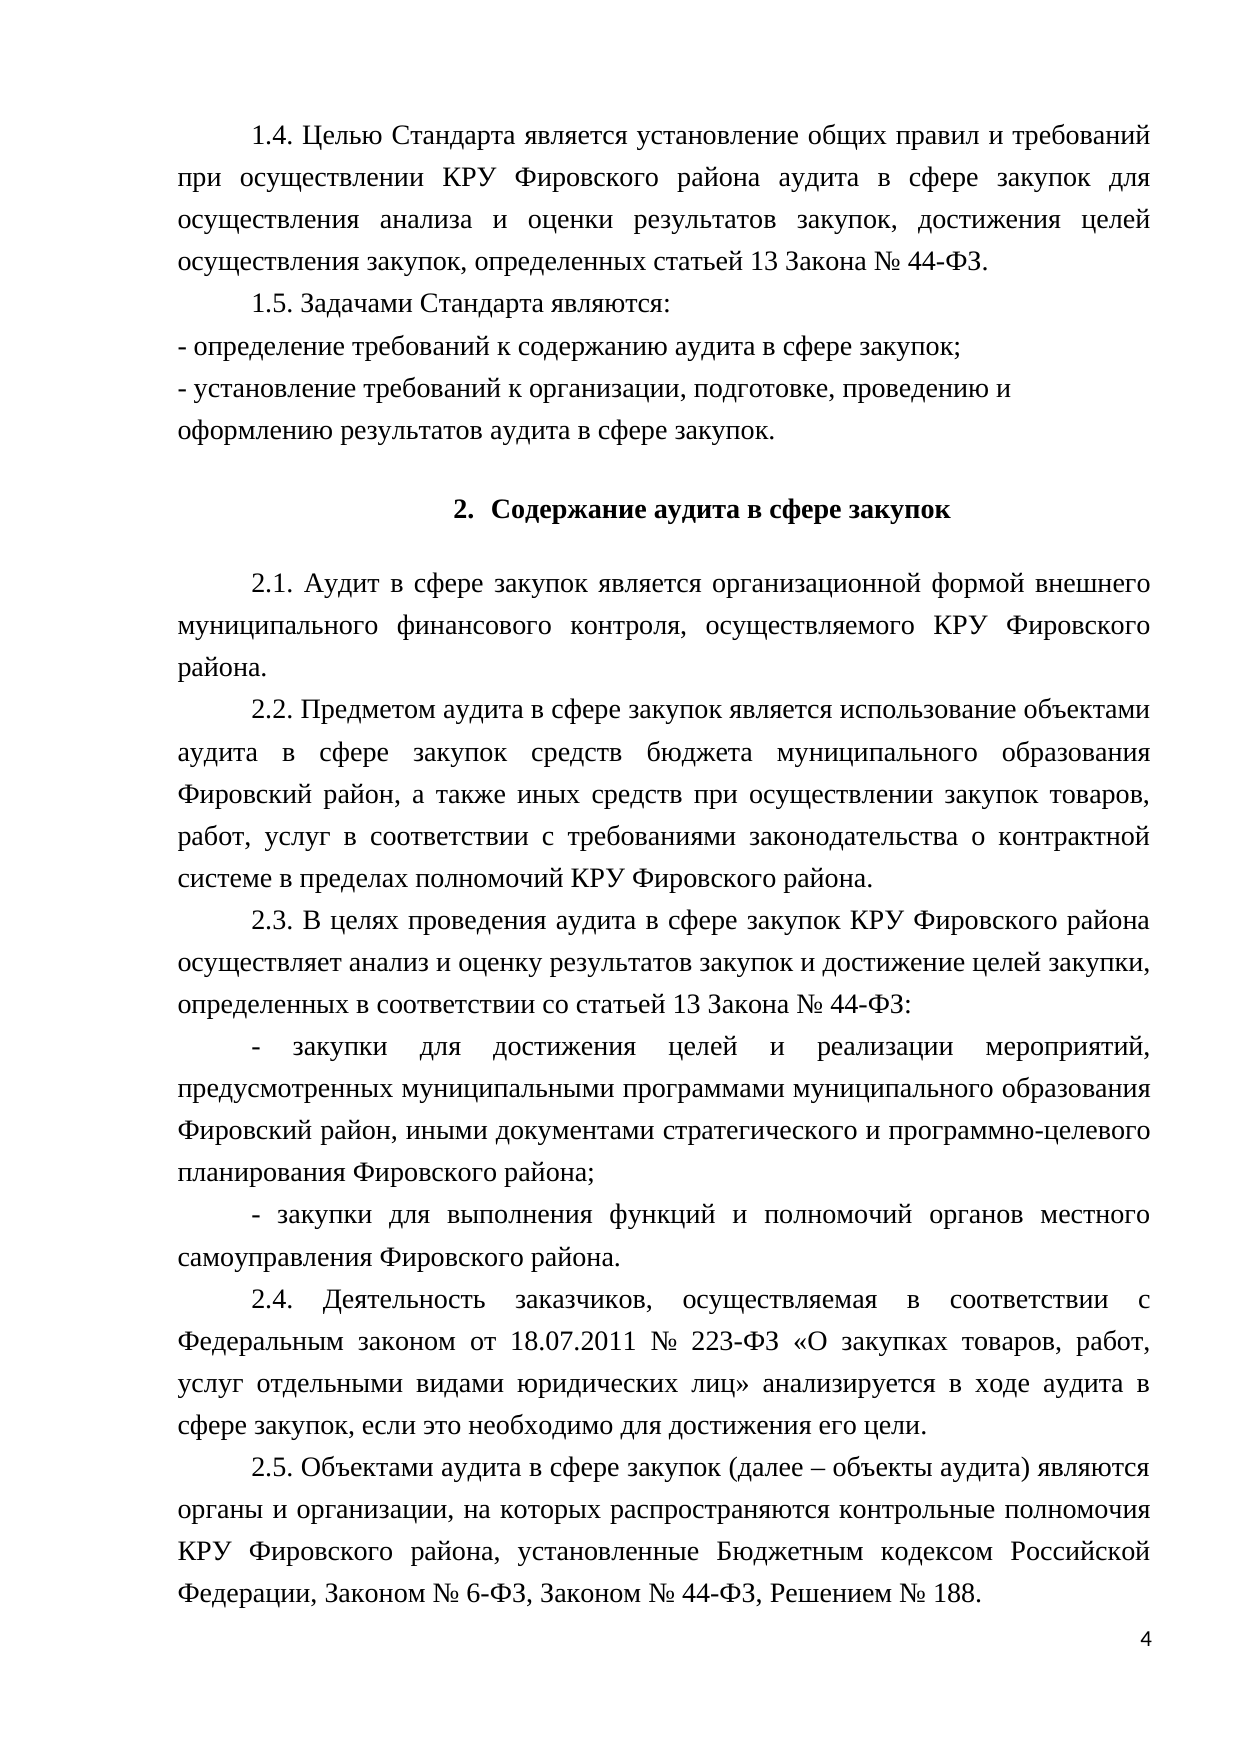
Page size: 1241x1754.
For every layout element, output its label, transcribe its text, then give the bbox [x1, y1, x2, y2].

text - установление требований к организации, подготовке, проведению и [177, 371, 1152, 403]
text 2.2. Предметом аудита в сфере закупок является использование объектами аудита в сфере закупок средств бюджета муниципального образования Фировский район, а также иных средств при осуществлении закупок товаров, работ, услуг в соответствии с требованиями законодательства о контрактной системе в пределах полномочий КРУ Фировского района. [177, 693, 1152, 893]
text 1.5. Задачами Стандарта являются: [177, 286, 1152, 319]
text - закупки для достижения целей и реализации мероприятий, предусмотренных муниципальными программами муниципального образования Фировский район, иными документами стратегического и программно-целевого планирования Фировского района; [177, 1029, 1152, 1188]
text 2.5. Объектами аудита в сфере закупок (далее – объекты аудита) являются органы и организации, на которых распространяются контрольные полномочия КРУ Фировского района, установленные Бюджетным кодексом Российской Федерации, Законом № 6-ФЗ, Законом № 44-ФЗ, Решением № 188. [177, 1450, 1152, 1609]
text 2.4. Деятельность заказчиков, осуществляемая в соответствии с Федеральным законом от 18.07.2011 № 223-ФЗ «О закупках товаров, работ, услуг отдельными видами юридических лиц» анализируется в ходе аудита в сфере закупок, если это необходимо для достижения его цели. [177, 1282, 1152, 1440]
text 2.3. В целях проведения аудита в сфере закупок КРУ Фировского района осуществляет анализ и оценку результатов закупок и достижение целей закупки, определенных в соответствии со статьей 13 Закона № 44-ФЗ: [177, 903, 1152, 1019]
text 2.1. Аудит в сфере закупок является организационной формой внешнего муниципального финансового контроля, осуществляемого КРУ Фировского района. [177, 566, 1152, 683]
text 1.4. Целью Стандарта является установление общих правил и требований при осуществлении КРУ Фировского района аудита в сфере закупок для осуществления анализа и оценки результатов закупок, достижения целей осуществления закупок, определенных статьей 13 Закона № 44-ФЗ. [177, 118, 1152, 277]
text - закупки для выполнения функций и полномочий органов местного самоуправления Фировского района. [177, 1198, 1152, 1272]
text - определение требований к содержанию аудита в сфере закупок; [177, 328, 1152, 361]
text оформлению результатов аудита в сфере закупок. [177, 413, 1152, 445]
list Содержание аудита в сфере закупок [252, 492, 1152, 524]
